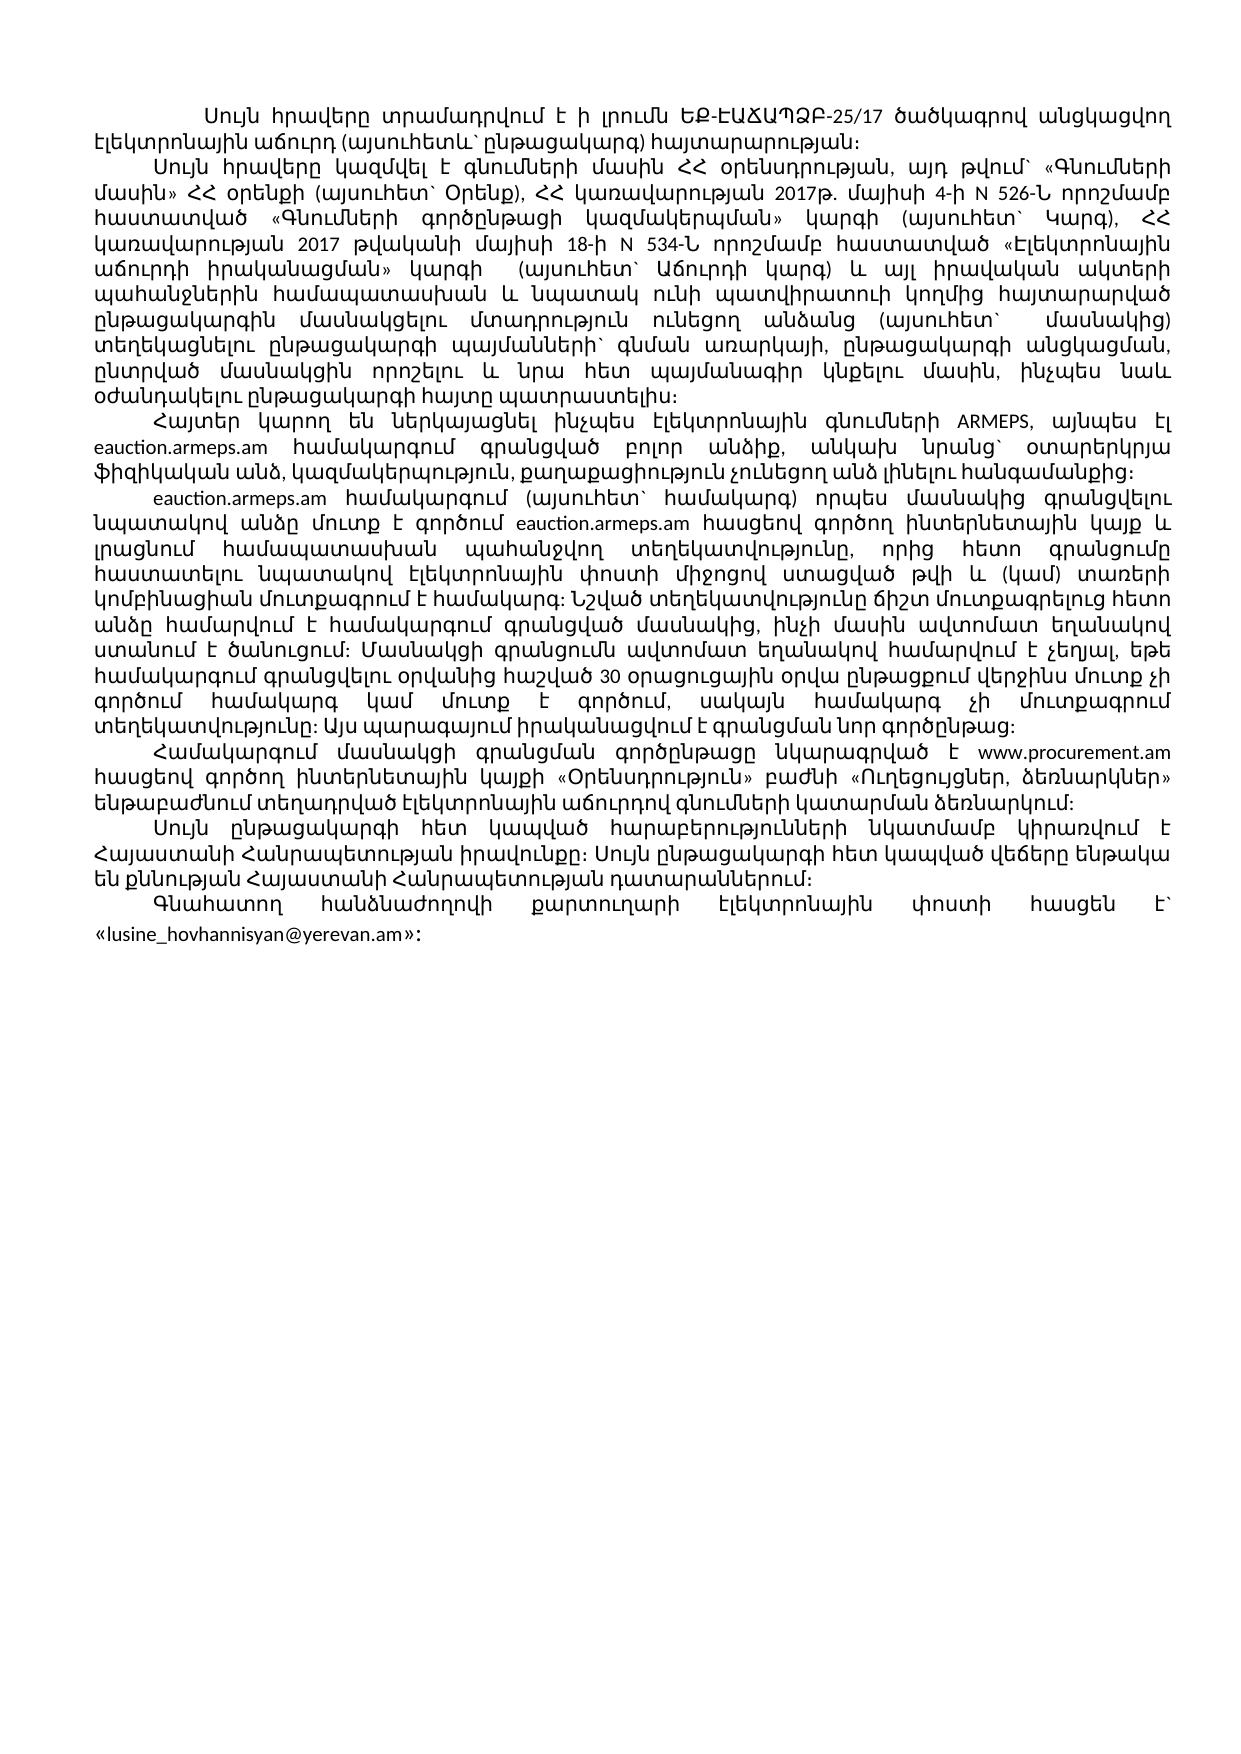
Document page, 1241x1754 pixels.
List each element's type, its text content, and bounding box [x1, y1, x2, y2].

text Հայտեր կարող են ներկայացնել ինչպես էլեկտրոնային գնումների ARMEPS, այնպես էլ eauction.armeps.am համակարգում գրանցված բոլոր անձիք, անկախ նրանց` օտարերկրյա ֆիզիկական անձ, կազմակերպություն, քաղաքացիություն չունեցող անձ լինելու հանգամանքից։ [94, 409, 1171, 485]
text Սույն ընթացակարգի հետ կապված հարաբերությունների նկատմամբ կիրառվում է Հայաստանի Հանրապետության իրավունքը։ Սույն ընթացակարգի հետ կապված վեճերը ենթակա են քննության Հայաստանի Հանրապետության դատարաններում։ [94, 815, 1171, 892]
text eauction.armeps.am համակարգում (այսուհետ` համակարգ) որպես մասնակից գրանցվելու նպատակով անձը մուտք է գործում eauction.armeps.am հասցեով գործող ինտերնետային կայք և լրացնում համապատասխան պահանջվող տեղեկատվությունը, որից հետո գրանցումը հաստատելու նպատակով էլեկտրոնային փոստի միջոցով ստացված թվի և (կամ) տառերի կոմբինացիան մուտքագրում է համակարգ: Նշված տեղեկատվությունը ճիշտ մուտքագրելուց հետո անձը համարվում է համակարգում գրանցված մասնակից, ինչի մասին ավտոմատ եղանակով ստանում է ծանուցում: Մասնակցի գրանցումն ավտոմատ եղանակով համարվում է չեղյալ, եթե համակարգում գրանցվելու օրվանից հաշված 30 օրացուցային օրվա ընթացքում վերջինս մուտք չի գործում համակարգ կամ մուտք է գործում, սակայն համակարգ չի մուտքագրում տեղեկատվությունը: Այս պարագայում իրականացվում է գրանցման նոր գործընթաց: [94, 485, 1171, 739]
text Սույն հրավերը տրամադրվում է ի լրումն ԵՔ-ԷԱՃԱՊՁԲ-25/17 ծածկագրով անցկացվող էլեկտրոնային աճուրդ (այսուհետև` ընթացակարգ) հայտարարության։ [94, 104, 1171, 154]
text Համակարգում մասնակցի գրանցման գործընթացը նկարագրված է www.procurement.am հասցեով գործող ինտերնետային կայքի «Օրենսդրություն» բաժնի «Ուղեցույցներ, ձեռնարկներ» ենթաբաժնում տեղադրված էլեկտրոնային աճուրդով գնումների կատարման ձեռնարկում: [94, 739, 1171, 815]
text Գնահատող հանձնաժողովի քարտուղարի էլեկտրոնային փոստի հասցեն է` «lusine_hovhannisyan@yerevan.am»: [94, 892, 1171, 948]
text Սույն հրավերը կազմվել է գնումների մասին ՀՀ օրենսդրության, այդ թվում` «Գնումների մասին» ՀՀ օրենքի (այսուհետ` Օրենք), ՀՀ կառավարության 2017թ. մայիսի 4-ի N 526-Ն որոշմամբ հաստատված «Գնումների գործընթացի կազմակերպման» կարգի (այսուհետ` Կարգ), ՀՀ կառավարության 2017 թվականի մայիսի 18-ի N 534-Ն որոշմամբ հաստատված «Էլեկտրոնային աճուրդի իրականացման» կարգի (այսուհետ` Աճուրդի կարգ) և այլ իրավական ակտերի պահանջներին համապատասխան և նպատակ ունի պատվիրատուի կողմից հայտարարված ընթացակարգին մասնակցելու մտադրություն ունեցող անձանց (այսուհետ` մասնակից) տեղեկացնելու ընթացակարգի պայմանների` գնման առարկայի, ընթացակարգի անցկացման, ընտրված մասնակցին որոշելու և նրա հետ պայմանագիր կնքելու մասին, ինչպես նաև օժանդակելու ընթացակարգի հայտը պատրաստելիս։ [94, 154, 1171, 409]
